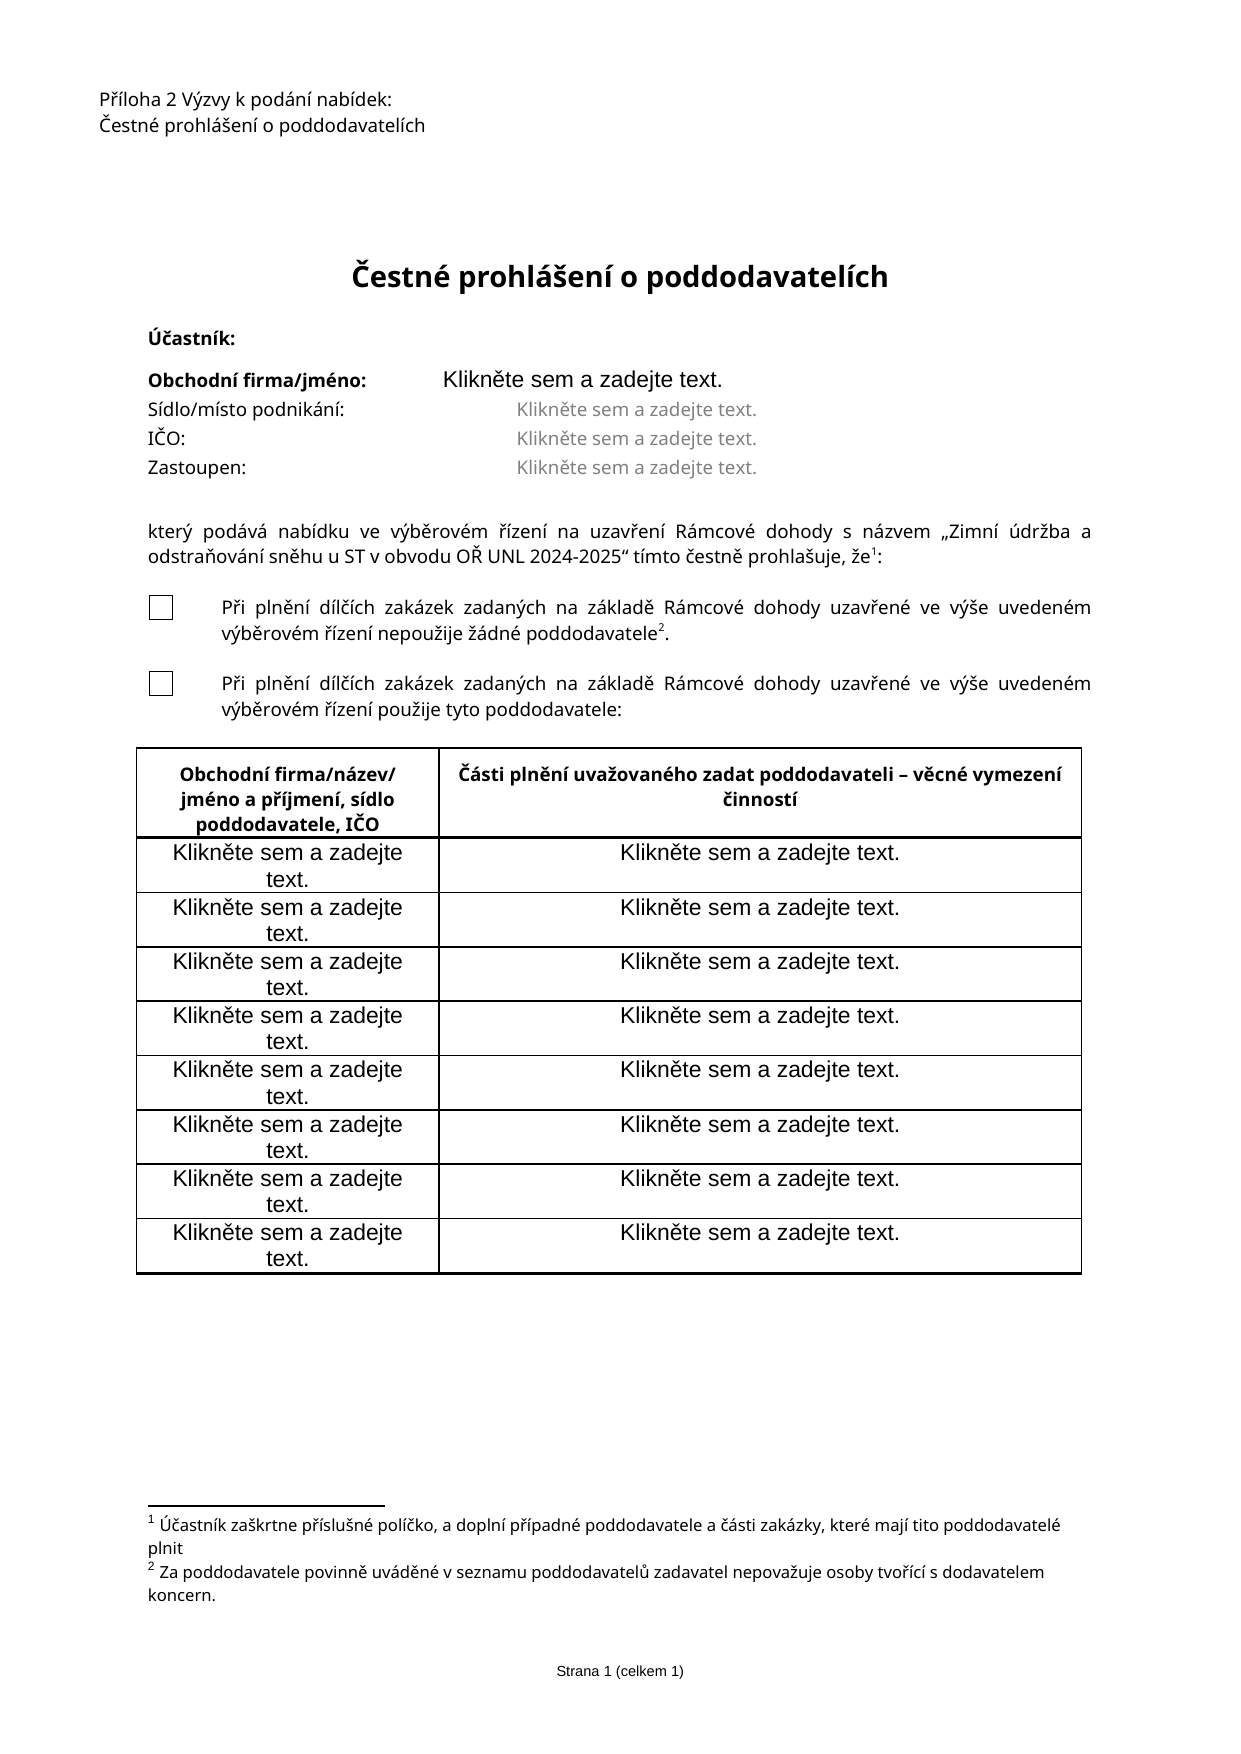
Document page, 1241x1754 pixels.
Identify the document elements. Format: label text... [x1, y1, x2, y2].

text IČO: [148, 422, 1093, 451]
text Zastoupen: [148, 451, 1093, 480]
text Při plnění dílčích zakázek zadaných na základě Rámcové dohody uzavřené ve výše uvedeném výběrovém řízení použije tyto poddodavatele: [148, 670, 1093, 721]
text Sídlo/místo podnikání: [148, 393, 1093, 422]
text Obchodní firma/jméno: [148, 364, 1093, 393]
table_header Části plnění uvažovaného zadat poddodavateli – věcné vymezení činností [440, 749, 1081, 836]
table_header Obchodní firma/název/ jméno a příjmení, sídlo poddodavatele, IČO [137, 749, 438, 836]
title Čestné prohlášení o poddodavatelích [148, 256, 1093, 296]
text Účastník: [148, 321, 1093, 352]
text Při plnění dílčích zakázek zadaných na základě Rámcové dohody uzavřené ve výše uvedeném výběrovém řízení nepoužije žádné poddodavatele. [148, 594, 1093, 645]
text který podává nabídku ve výběrovém řízení na uzavření Rámcové dohody s názvem „Zimní údržba a odstraňování sněhu u ST v obvodu OŘ UNL 2024-2025“ tímto čestně prohlašuje, že: [148, 518, 1093, 569]
